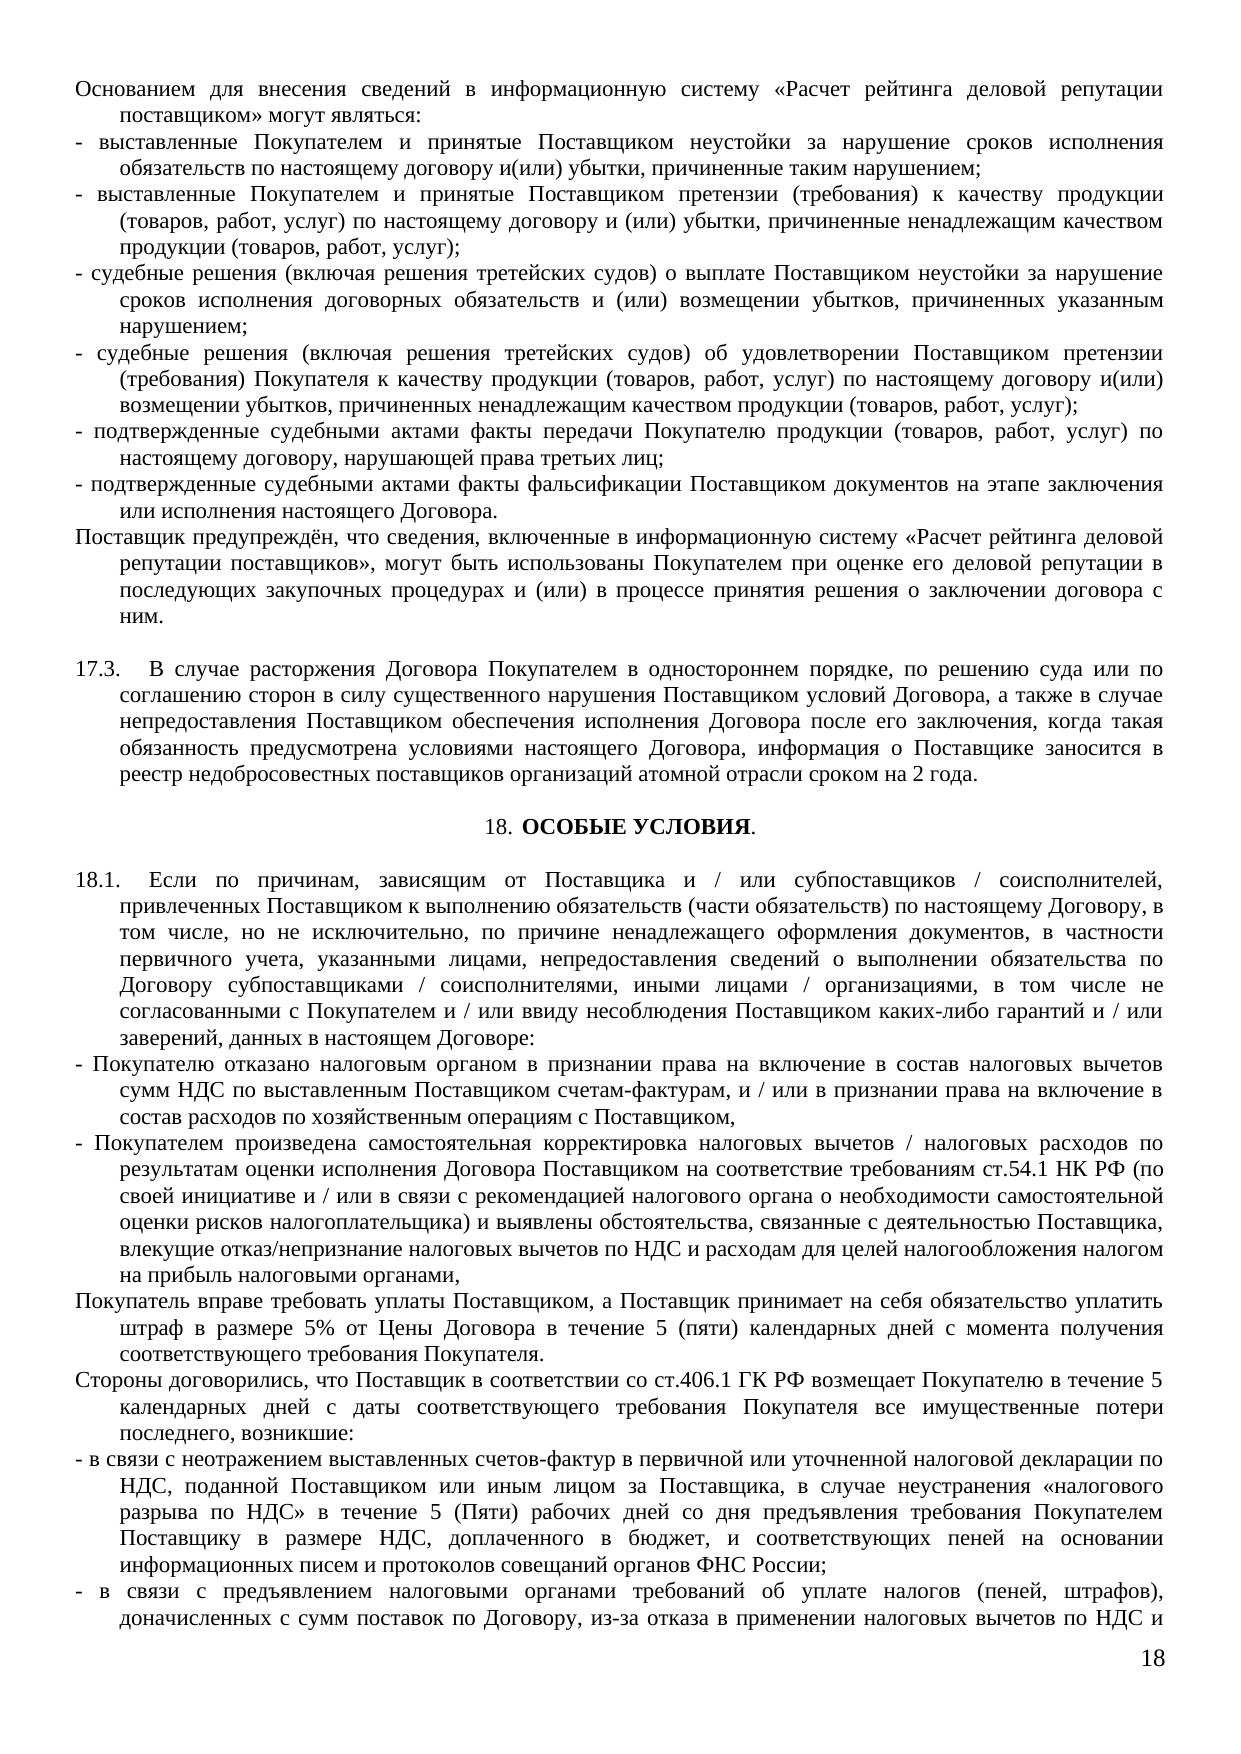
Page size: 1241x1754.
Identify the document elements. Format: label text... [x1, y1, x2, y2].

list - судебные решения (включая решения третейских судов) об удовлетворении Поставщиком претензии (требования) Покупателя к качеству продукции (товаров, работ, услуг) по настоящему договору и(или) возмещении убытков, причиненных ненадлежащим качеством продукции (товаров, работ, услуг); [75, 338, 1165, 418]
list Покупатель вправе требовать уплаты Поставщиком, а Поставщик принимает на себя обязательство уплатить штраф в размере 5% от Цены Договора в течение 5 (пяти) календарных дней с момента получения соответствующего требования Покупателя. [75, 1287, 1165, 1366]
list - выставленные Покупателем и принятые Поставщиком претензии (требования) к качеству продукции (товаров, работ, услуг) по настоящему договору и (или) убытки, причиненные ненадлежащим качеством продукции (товаров, работ, услуг); [75, 180, 1165, 259]
list - Покупателю отказано налоговым органом в признании права на включение в состав налоговых вычетов сумм НДС по выставленным Поставщиком счетам-фактурам, и / или в признании права на включение в состав расходов по хозяйственным операциям с Поставщиком, [75, 1050, 1165, 1129]
list - Покупателем произведена самостоятельная корректировка налоговых вычетов / налоговых расходов по результатам оценки исполнения Договора Поставщиком на соответствие требованиям ст.54.1 НК РФ (по своей инициативе и / или в связи с рекомендацией налогового органа о необходимости самостоятельной оценки рисков налогоплательщика) и выявлены обстоятельства, связанные с деятельностью Поставщика, влекущие отказ/непризнание налоговых вычетов по НДС и расходам для целей налогообложения налогом на прибыль налоговыми органами, [75, 1129, 1165, 1287]
list - подтвержденные судебными актами факты передачи Покупателю продукции (товаров, работ, услуг) по настоящему договору, нарушающей права третьих лиц; [75, 418, 1165, 470]
list ОСОБЫЕ УСЛОВИЯ. [75, 813, 1165, 839]
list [75, 1577, 1165, 1630]
list - подтвержденные судебными актами факты фальсификации Поставщиком документов на этапе заключения или исполнения настоящего Договора. [75, 470, 1165, 523]
text Основанием для внесения сведений в информационную систему «Расчет рейтинга деловой репутации поставщиком» могут являться: [75, 75, 1165, 128]
list - судебные решения (включая решения третейских судов) о выплате Поставщиком неустойки за нарушение сроков исполнения договорных обязательств и (или) возмещении убытков, причиненных указанным нарушением; [75, 259, 1165, 338]
list Если по причинам, зависящим от Поставщика и / или субпоставщиков / соисполнителей, привлеченных Поставщиком к выполнению обязательств (части обязательств) по настоящему Договору, в том числе, но не исключительно, по причине ненадлежащего оформления документов, в частности первичного учета, указанными лицами, непредоставления сведений о выполнении обязательства по Договору субпоставщиками / соисполнителями, иными лицами / организациями, в том числе не согласованными с Покупателем и / или ввиду несоблюдения Поставщиком каких-либо гарантий и / или заверений, данных в настоящем Договоре: [75, 866, 1165, 1050]
list В случае расторжения Договора Покупателем в одностороннем порядке, по решению суда или по соглашению сторон в силу существенного нарушения Поставщиком условий Договора, а также в случае непредоставления Поставщиком обеспечения исполнения Договора после его заключения, когда такая обязанность предусмотрена условиями настоящего Договора, информация о Поставщике заносится в реестр недобросовестных поставщиков организаций атомной отрасли сроком на 2 года. [75, 655, 1165, 787]
list - в связи с неотражением выставленных счетов-фактур в первичной или уточненной налоговой декларации по НДС, поданной Поставщиком или иным лицом за Поставщика, в случае неустранения «налогового разрыва по НДС» в течение 5 (Пяти) рабочих дней со дня предъявления требования Покупателем Поставщику в размере НДС, доплаченного в бюджет, и соответствующих пеней на основании информационных писем и протоколов совещаний органов ФНС России; [75, 1445, 1165, 1577]
list - выставленные Покупателем и принятые Поставщиком неустойки за нарушение сроков исполнения обязательств по настоящему договору и(или) убытки, причиненные таким нарушением; [75, 128, 1165, 180]
text Поставщик предупреждён, что сведения, включенные в информационную систему «Расчет рейтинга деловой репутации поставщиков», могут быть использованы Покупателем при оценке его деловой репутации в последующих закупочных процедурах и (или) в процессе принятия решения о заключении договора с ним. [75, 523, 1165, 628]
list Стороны договорились, что Поставщик в соответствии со ст.406.1 ГК РФ возмещает Покупателю в течение 5 календарных дней с даты соответствующего требования Покупателя все имущественные потери последнего, возникшие: [75, 1366, 1165, 1445]
